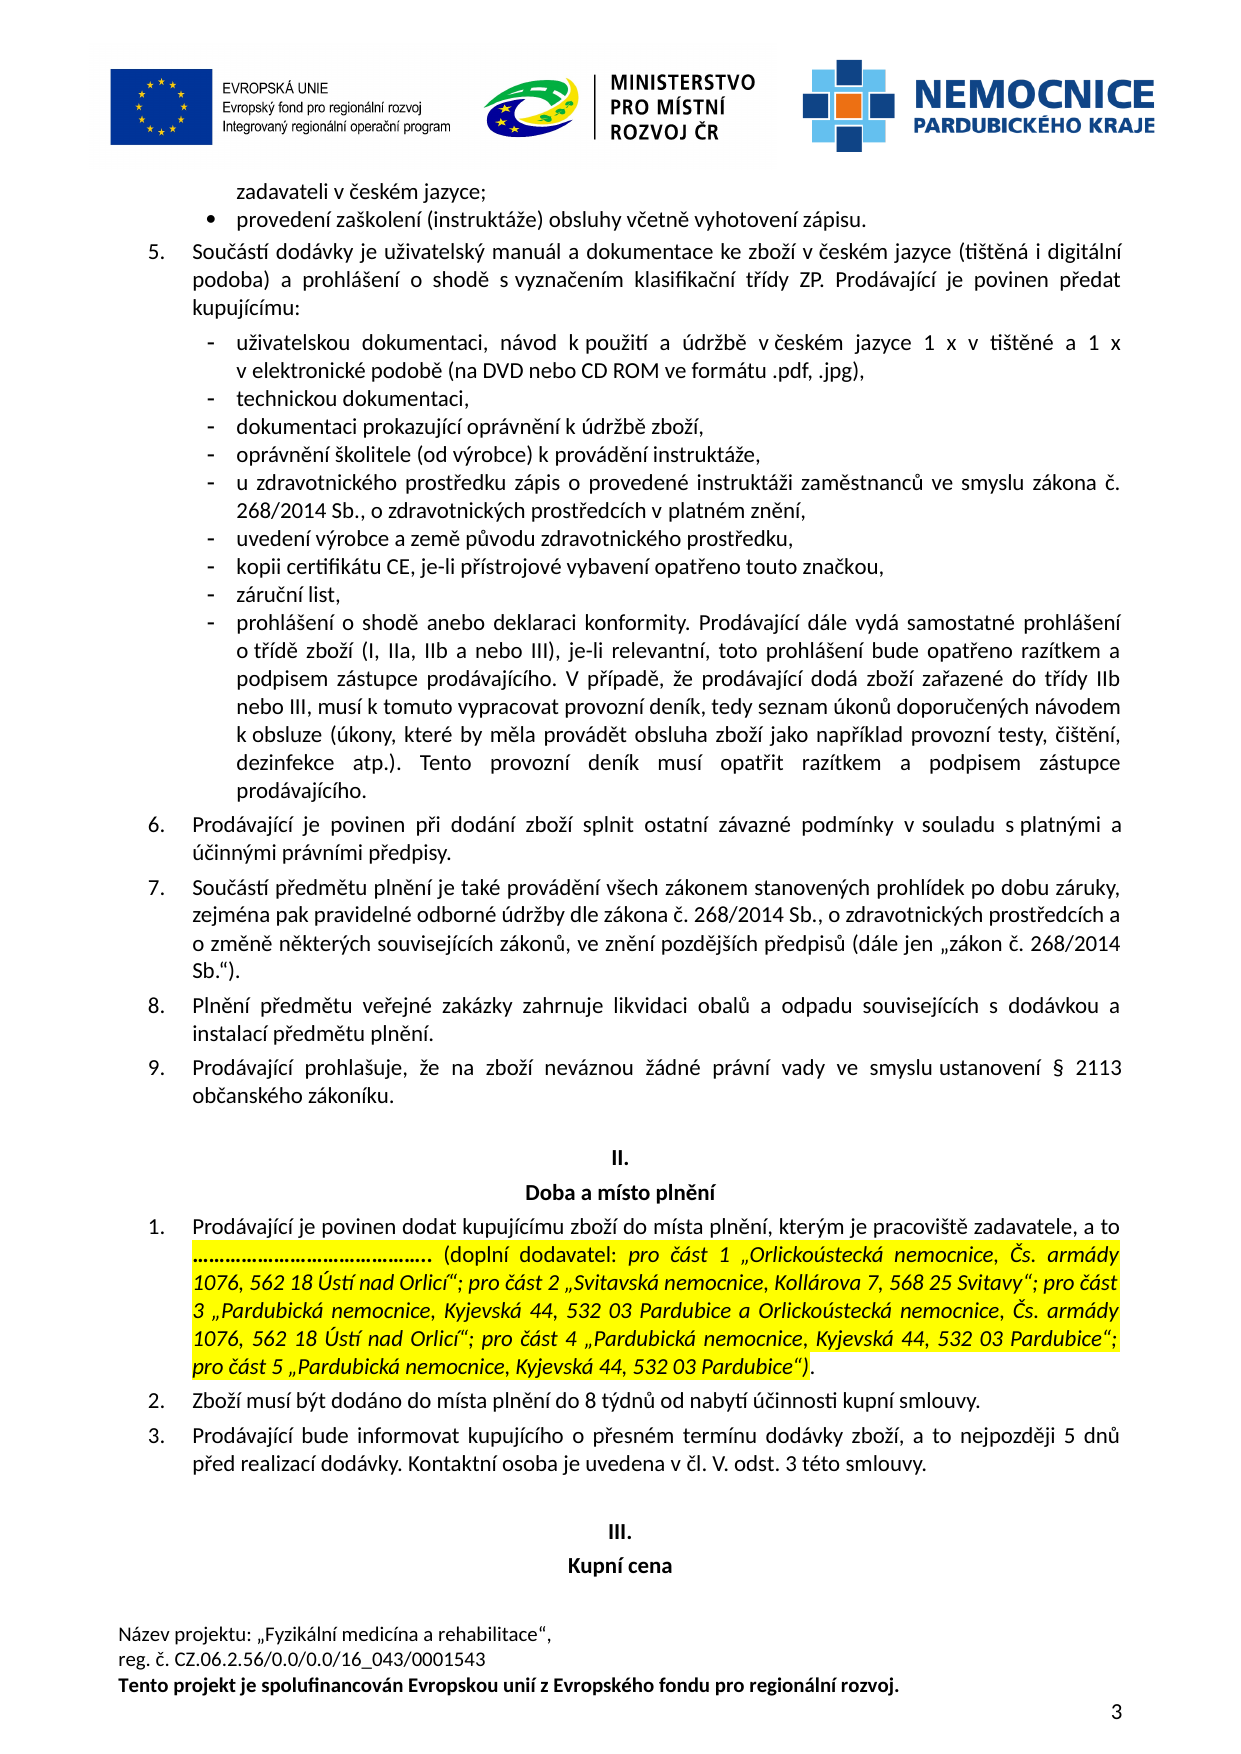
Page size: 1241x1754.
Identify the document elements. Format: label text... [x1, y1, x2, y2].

list Zboží musí být dodáno do místa plnění do 8 týdnů od nabytí účinnosti kupní smlouvy. [148, 1386, 1122, 1414]
list Prodávající bude informovat kupujícího o přesném termínu dodávky zboží, a to nejpozději 5 dnů před realizací dodávky. Kontaktní osoba je uvedena v čl. V. odst. 3 této smlouvy. [148, 1421, 1122, 1477]
list uvedení výrobce a země původu zdravotnického prostředku, [207, 524, 1122, 552]
picture [801, 58, 1155, 153]
text Kupní cena [118, 1552, 1122, 1579]
list u zdravotnického prostředku zápis o provedené instruktáži zaměstnanců ve smyslu zákona č. 268/2014 Sb., o zdravotnických prostředcích v platném znění, [207, 468, 1122, 524]
text II. [118, 1143, 1122, 1172]
list uživatelskou dokumentaci, návod k použití a údržbě v českém jazyce 1 x v tištěné a 1 x v elektronické podobě (na DVD nebo CD ROM ve formátu .pdf, .jpg), [207, 328, 1122, 384]
list Prodávající prohlašuje, že na zboží neváznou žádné právní vady ve smyslu ustanovení § 2113 občanského zákoníku. [148, 1053, 1122, 1109]
list Plnění předmětu veřejné zakázky zahrnuje likvidaci obalů a odpadu souvisejících s dodávkou a instalací předmětu plnění. [148, 991, 1122, 1047]
list Součástí dodávky je uživatelský manuál a dokumentace ke zboží v českém jazyce (tištěná i digitální podoba) a prohlášení o shodě s vyznačením klasifikační třídy ZP. Prodávající je povinen předat kupujícímu: [148, 237, 1122, 321]
list Součástí předmětu plnění je také provádění všech zákonem stanovených prohlídek po dobu záruky, zejména pak pravidelné odborné údržby dle zákona č. 268/2014 Sb., o zdravotnických prostředcích a o změně některých souvisejících zákonů, ve znění pozdějších předpisů (dále jen „zákon č. 268/2014 Sb.“). [148, 873, 1122, 985]
list Prodávající je povinen při dodání zboží splnit ostatní závazné podmínky v souladu s platnými a účinnými právními předpisy. [148, 810, 1122, 866]
picture [88, 43, 777, 170]
list kopii certifikátu CE, je-li přístrojové vybavení opatřeno touto značkou, [207, 552, 1122, 580]
list prohlášení o shodě anebo deklaraci konformity. Prodávající dále vydá samostatné prohlášení o třídě zboží (I, IIa, IIb a nebo III), je-li relevantní, toto prohlášení bude opatřeno razítkem a podpisem zástupce prodávajícího. V případě, že prodávající dodá zboží zařazené do třídy IIb nebo III, musí k tomuto vypracovat provozní deník, tedy seznam úkonů doporučených návodem k obsluze (úkony, které by měla provádět obsluha zboží jako například provozní testy, čištění, dezinfekce atp.). Tento provozní deník musí opatřit razítkem a podpisem zástupce prodávajícího. [207, 608, 1122, 804]
list záruční list, [207, 580, 1122, 608]
list technickou dokumentaci, [207, 384, 1122, 412]
list provedení zaškolení (instruktáže) obsluhy včetně vyhotovení zápisu. [207, 205, 1122, 233]
text III. [118, 1517, 1122, 1545]
list dokumentaci prokazující oprávnění k údržbě zboží, [207, 412, 1122, 440]
text Doba a místo plnění [118, 1178, 1122, 1206]
list Prodávající je povinen dodat kupujícímu zboží do místa plnění, kterým je pracoviště zadavatele, a to …………………………………….. (doplní dodavatel: pro část 1 „Orlickoústecká nemocnice, Čs. armády 1076, 562 18 Ústí nad Orlicí“; pro část 2 „Svitavská nemocnice, Kollárova 7, 568 25 Svitavy“; pro část 3 „Pardubická nemocnice, Kyjevská 44, 532 03 Pardubice a Orlickoústecká nemocnice, Čs. armády 1076, 562 18 Ústí nad Orlicí“; pro část 4 „Pardubická nemocnice, Kyjevská 44, 532 03 Pardubice“; pro část 5 „Pardubická nemocnice, Kyjevská 44, 532 03 Pardubice“). [148, 1212, 1122, 1380]
list oprávnění školitele (od výrobce) k provádění instruktáže, [207, 440, 1122, 468]
